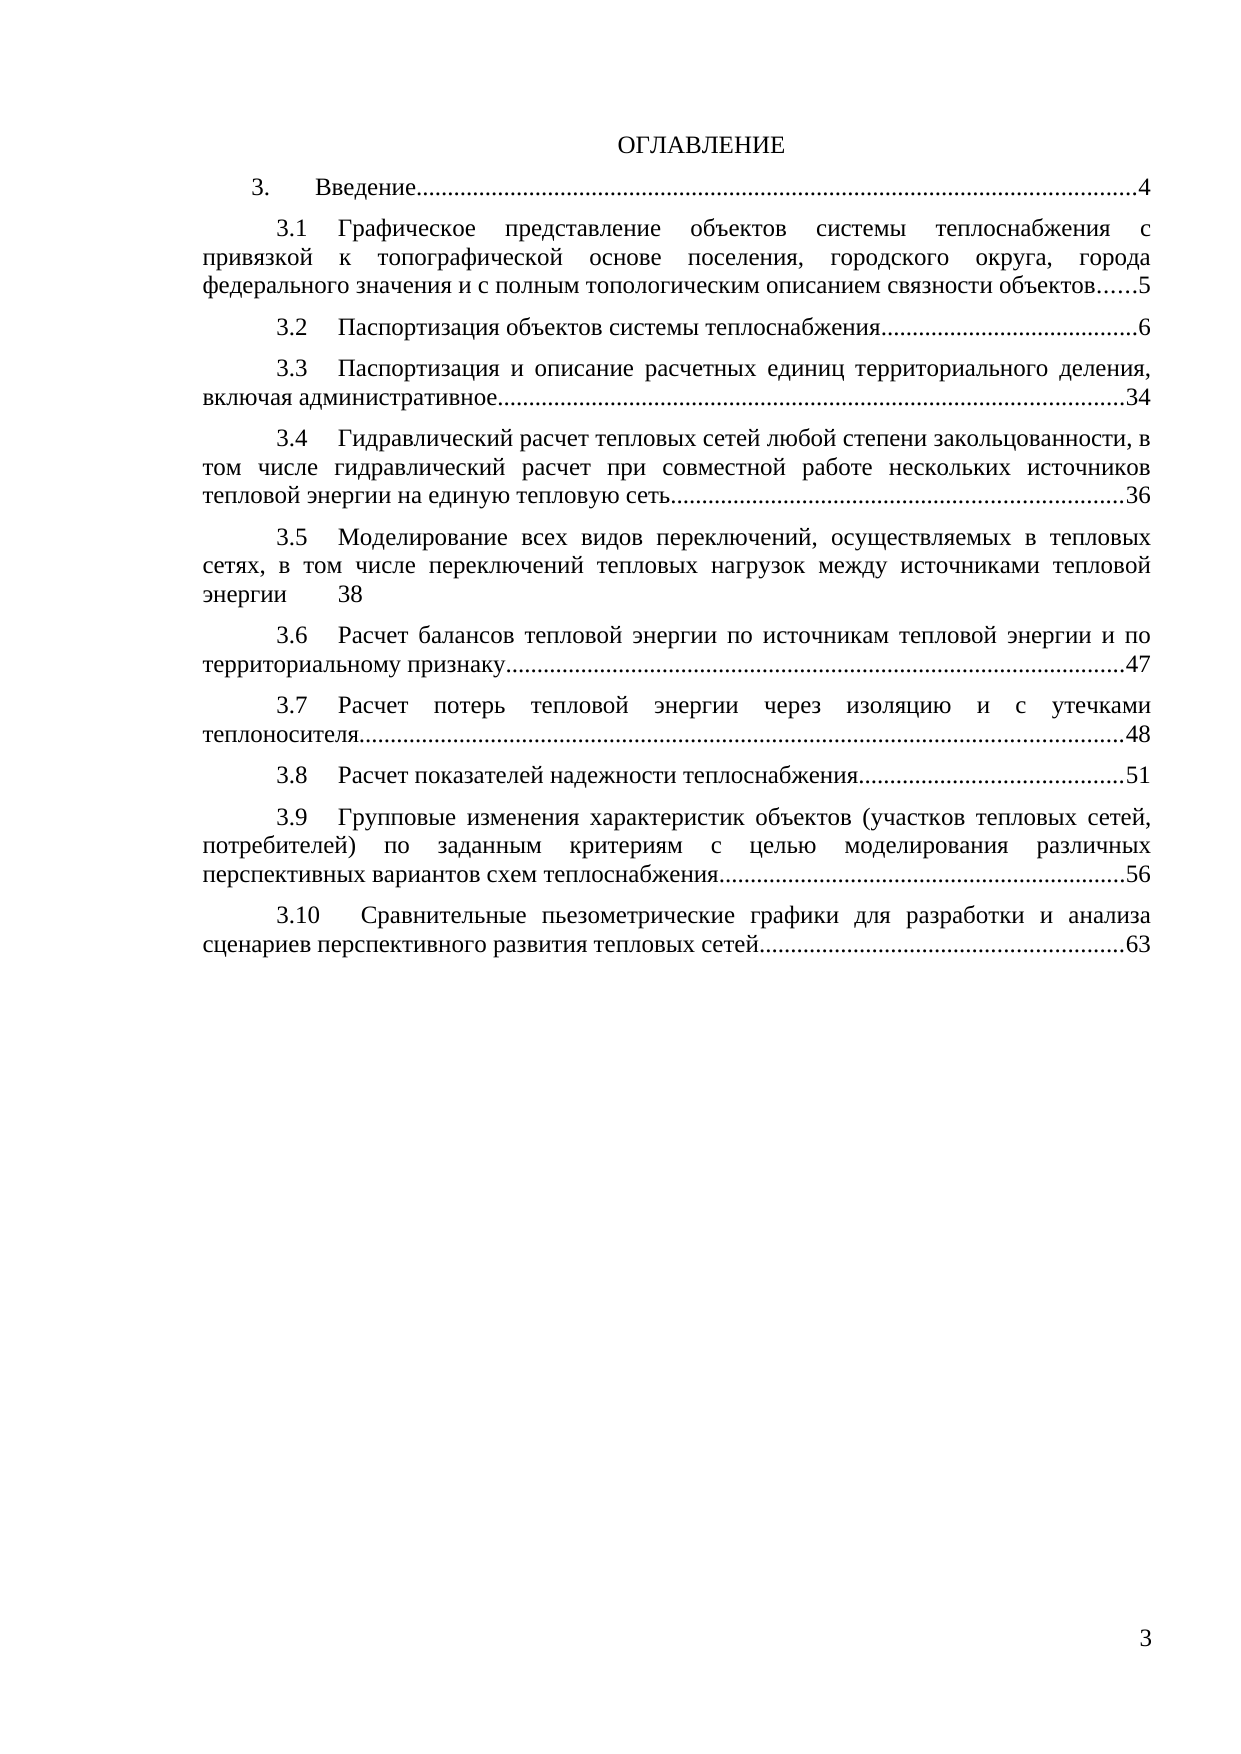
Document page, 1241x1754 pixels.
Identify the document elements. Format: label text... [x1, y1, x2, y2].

text 3. Введение 4 [177, 172, 1152, 201]
text 3.5 Моделирование всех видов переключений, осуществляемых в тепловых сетях, в том числе переключений тепловых нагрузок между источниками тепловой энергии 38 [202, 522, 1152, 608]
text 3.8 Расчет показателей надежности теплоснабжения 51 [202, 761, 1152, 789]
text 3.9 Групповые изменения характеристик объектов (участков тепловых сетей, потребителей) по заданным критериям с целью моделирования различных перспективных вариантов схем теплоснабжения 56 [202, 802, 1152, 888]
text 3.1 Графическое представление объектов системы теплоснабжения с привязкой к топографической основе поселения, городского округа, города федерального значения и с полным топологическим описанием связности объектов 5 [202, 213, 1152, 299]
text ОГЛАВЛЕНИЕ [177, 131, 1152, 159]
text 3.6 Расчет балансов тепловой энергии по источникам тепловой энергии и по территориальному признаку 47 [202, 621, 1152, 678]
text 3.2 Паспортизация объектов системы теплоснабжения 6 [202, 312, 1152, 341]
text 3.10 Сравнительные пьезометрические графики для разработки и анализа сценариев перспективного развития тепловых сетей 63 [202, 901, 1152, 958]
text 3.7 Расчет потерь тепловой энергии через изоляцию и с утечками теплоносителя 48 [202, 691, 1152, 748]
text 3.4 Гидравлический расчет тепловых сетей любой степени закольцованности, в том числе гидравлический расчет при совместной работе нескольких источников тепловой энергии на единую тепловую сеть 36 [202, 423, 1152, 509]
text 3.3 Паспортизация и описание расчетных единиц территориального деления, включая административное 34 [202, 353, 1152, 411]
